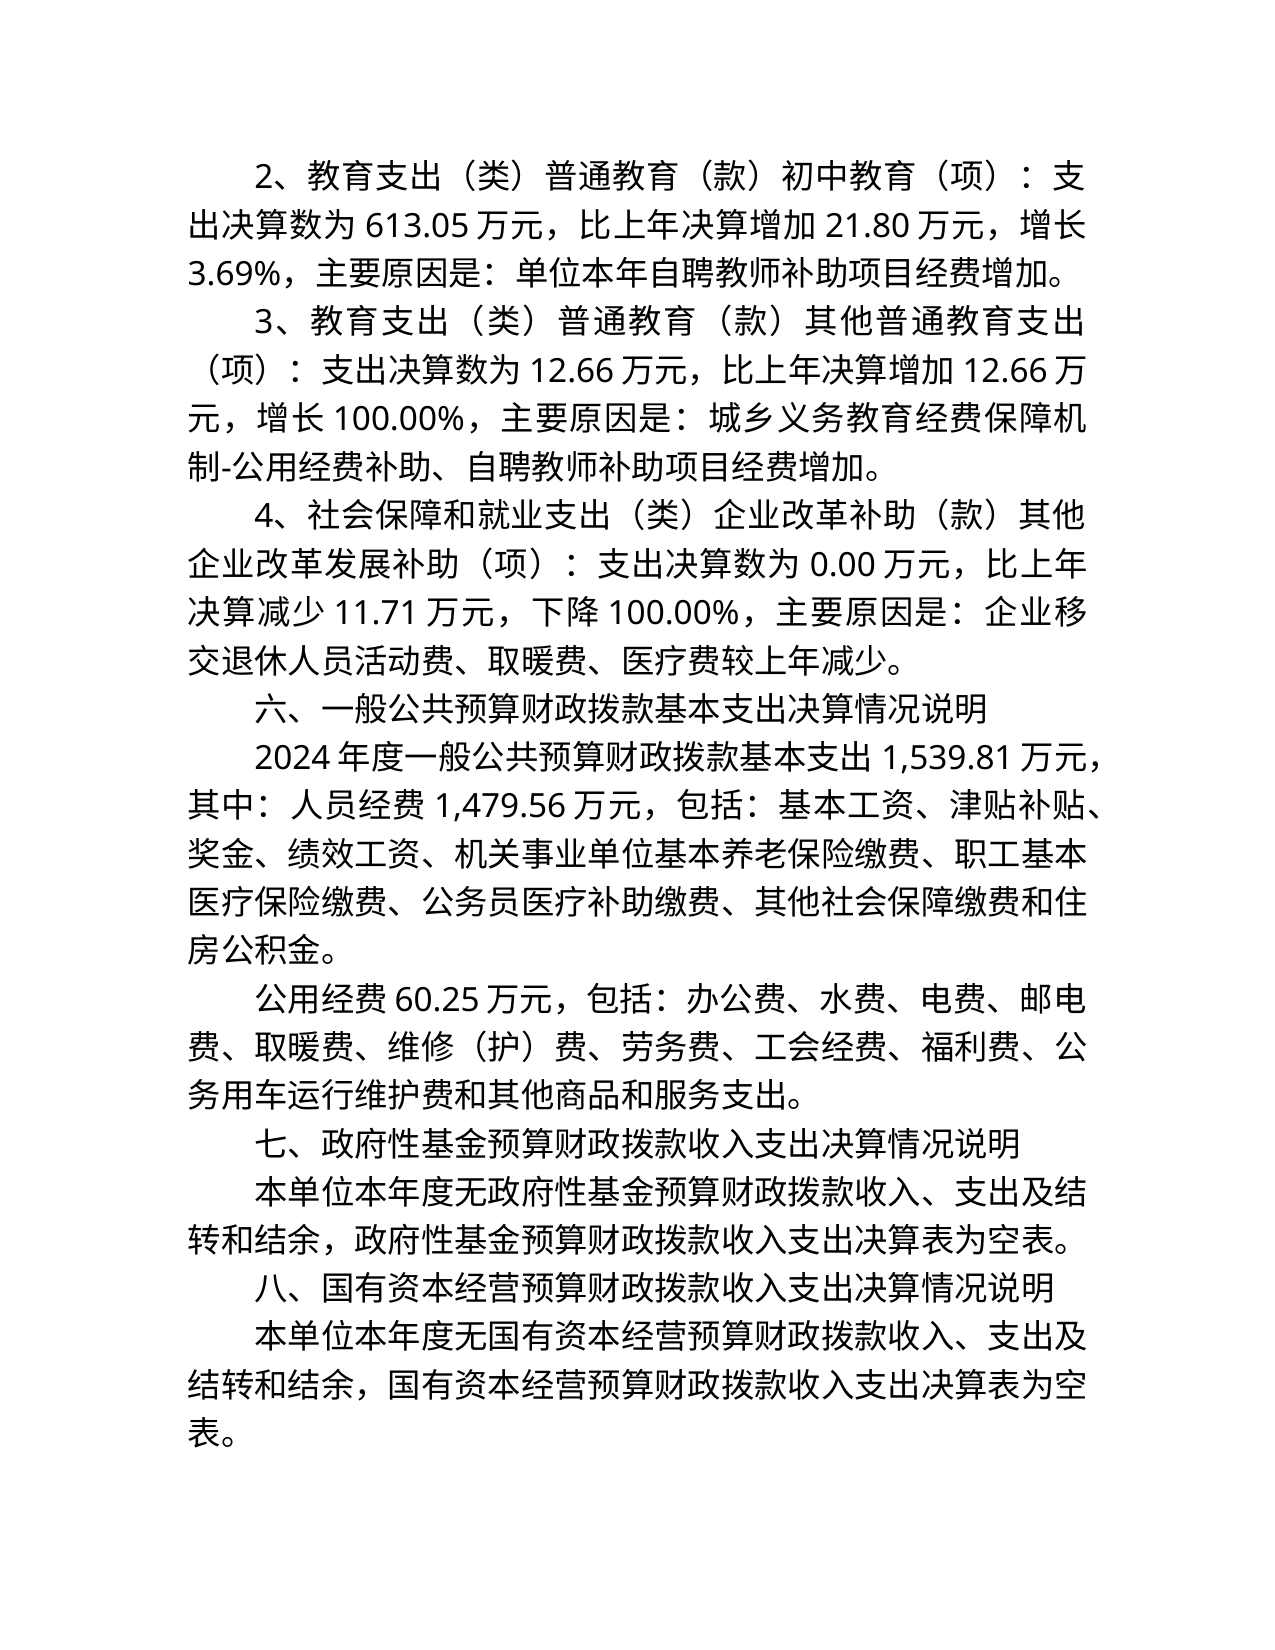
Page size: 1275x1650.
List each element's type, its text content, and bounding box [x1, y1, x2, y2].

text 4、社会保障和就业支出（类）企业改革补助（款）其他企业改革发展补助（项）：支出决算数为0.00万元，比上年决算减少11.71万元，下降100.00%，主要原因是：企业移交退休人员活动费、取暖费、医疗费较上年减少。 [187, 489, 1087, 683]
text 六、一般公共预算财政拨款基本支出决算情况说明 [187, 683, 1087, 731]
text 2024年度一般公共预算财政拨款基本支出1,539.81万元，其中：人员经费1,479.56万元，包括：基本工资、津贴补贴、奖金、绩效工资、机关事业单位基本养老保险缴费、职工基本医疗保险缴费、公务员医疗补助缴费、其他社会保障缴费和住房公积金。 [187, 731, 1087, 972]
text 七、政府性基金预算财政拨款收入支出决算情况说明 [187, 1117, 1087, 1166]
text 本单位本年度无国有资本经营预算财政拨款收入、支出及结转和结余，国有资本经营预算财政拨款收入支出决算表为空表。 [187, 1310, 1087, 1455]
text 本单位本年度无政府性基金预算财政拨款收入、支出及结转和结余，政府性基金预算财政拨款收入支出决算表为空表。 [187, 1166, 1087, 1262]
text 八、国有资本经营预算财政拨款收入支出决算情况说明 [187, 1262, 1087, 1310]
text 2、教育支出（类）普通教育（款）初中教育（项）：支出决算数为613.05万元，比上年决算增加21.80万元，增长3.69%，主要原因是：单位本年自聘教师补助项目经费增加。 [187, 150, 1087, 295]
text 公用经费60.25万元，包括：办公费、水费、电费、邮电费、取暖费、维修（护）费、劳务费、工会经费、福利费、公务用车运行维护费和其他商品和服务支出。 [187, 972, 1087, 1117]
text 3、教育支出（类）普通教育（款）其他普通教育支出（项）：支出决算数为12.66万元，比上年决算增加12.66万元，增长100.00%，主要原因是：城乡义务教育经费保障机制-公用经费补助、自聘教师补助项目经费增加。 [187, 295, 1087, 489]
